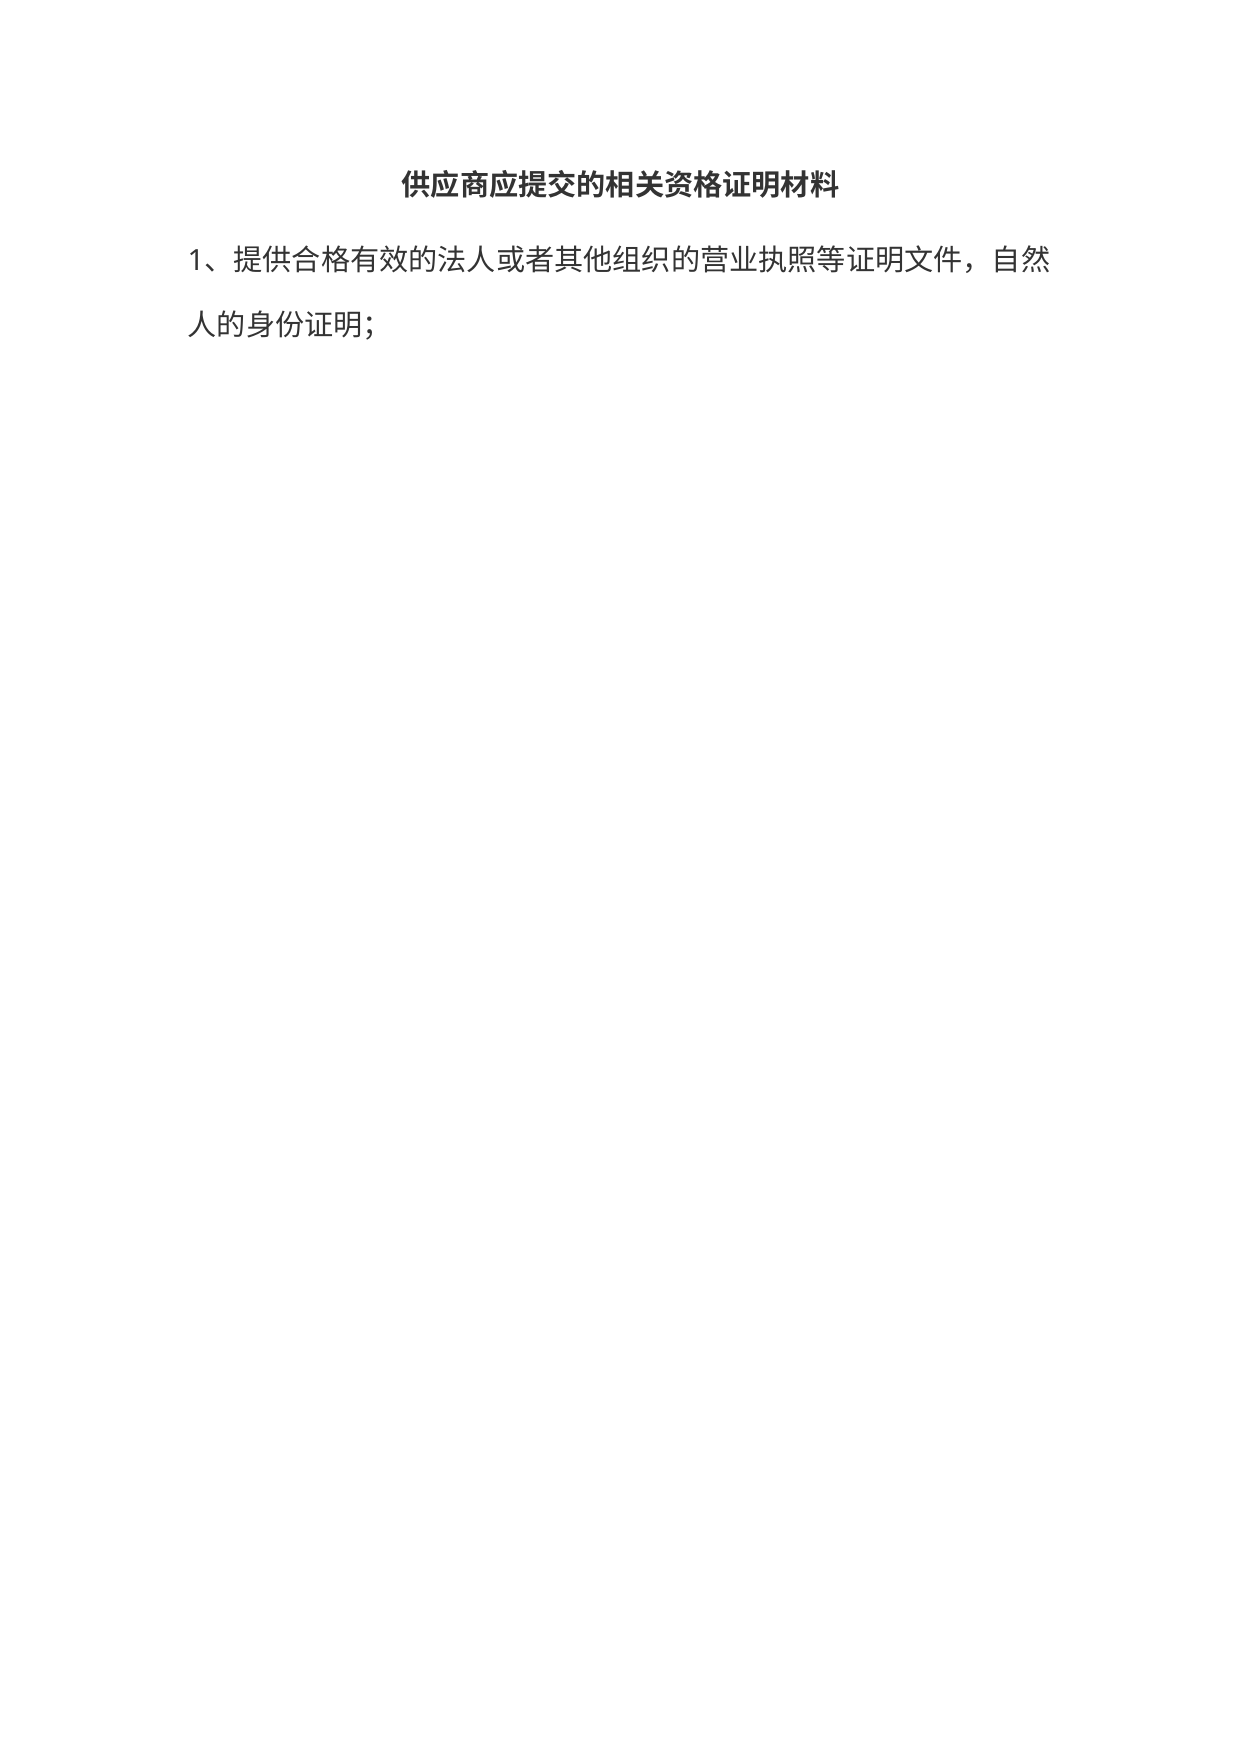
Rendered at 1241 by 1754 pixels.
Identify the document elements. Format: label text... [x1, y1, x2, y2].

list 供应商应提交的相关资格证明材料 [187, 162, 1053, 204]
text 1、提供合格有效的法人或者其他组织的营业执照等证明文件，自然人的身份证明； [187, 225, 1053, 355]
